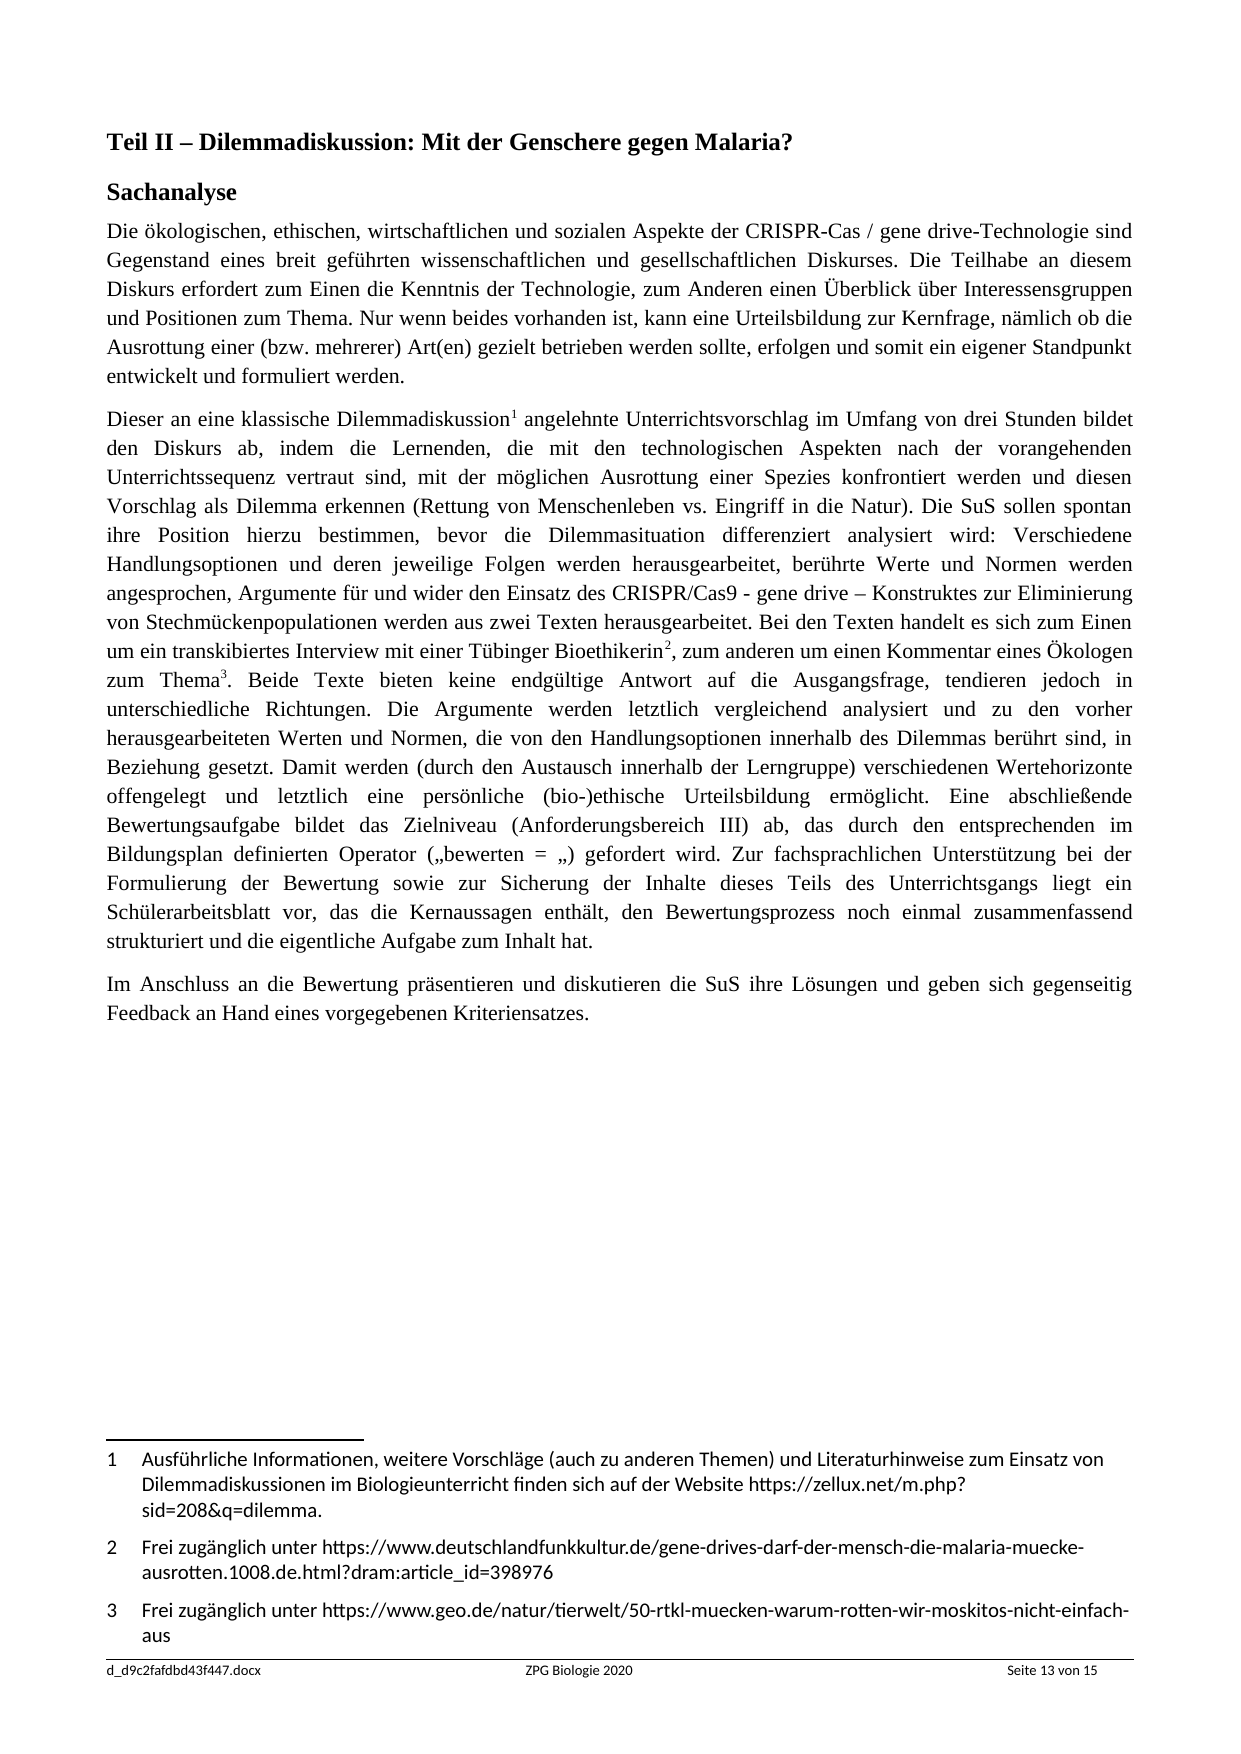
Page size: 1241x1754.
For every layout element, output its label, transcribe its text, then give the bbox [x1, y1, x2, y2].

text Dieser an eine klassische Dilemmadiskussion angelehnte Unterrichtsvorschlag im Umfang von drei Stunden bildet den Diskurs ab, indem die Lernenden, die mit den technologischen Aspekten nach der vorangehenden Unterrichtssequenz vertraut sind, mit der möglichen Ausrottung einer Spezies konfrontiert werden und diesen Vorschlag als Dilemma erkennen (Rettung von Menschenleben vs. Eingriff in die Natur). Die SuS sollen spontan ihre Position hierzu bestimmen, bevor die Dilemmasituation differenziert analysiert wird: Verschiedene Handlungsoptionen und deren jeweilige Folgen werden herausgearbeitet, berührte Werte und Normen werden angesprochen, Argumente für und wider den Einsatz des CRISPR/Cas9 - gene drive – Konstruktes zur Eliminierung von Stechmückenpopulationen werden aus zwei Texten herausgearbeitet. Bei den Texten handelt es sich zum Einen um ein transkibiertes Interview mit einer Tübinger Bioethikerin, zum anderen um einen Kommentar eines Ökologen zum Thema. Beide Texte bieten keine endgültige Antwort auf die Ausgangsfrage, tendieren jedoch in unterschiedliche Richtungen. Die Argumente werden letztlich vergleichend analysiert und zu den vorher herausgearbeiteten Werten und Normen, die von den Handlungsoptionen innerhalb des Dilemmas berührt sind, in Beziehung gesetzt. Damit werden (durch den Austausch innerhalb der Lerngruppe) verschiedenen Wertehorizonte offengelegt und letztlich eine persönliche (bio-)ethische Urteilsbildung ermöglicht. Eine abschließende Bewertungsaufgabe bildet das Zielniveau (Anforderungsbereich III) ab, das durch den entsprechenden im Bildungsplan definierten Operator („bewerten = „) gefordert wird. Zur fachsprachlichen Unterstützung bei der Formulierung der Bewertung sowie zur Sicherung der Inhalte dieses Teils des Unterrichtsgangs liegt ein Schülerarbeitsblatt vor, das die Kernaussagen enthält, den Bewertungsprozess noch einmal zusammenfassend strukturiert und die eigentliche Aufgabe zum Inhalt hat. [106, 406, 1134, 953]
subtitle Teil II – Dilemmadiskussion: Mit der Genschere gegen Malaria? [106, 127, 1134, 156]
text Die ökologischen, ethischen, wirtschaftlichen und sozialen Aspekte der CRISPR-Cas / gene drive-Technologie sind Gegenstand eines breit geführten wissenschaftlichen und gesellschaftlichen Diskurses. Die Teilhabe an diesem Diskurs erfordert zum Einen die Kenntnis der Technologie, zum Anderen einen Überblick über Interessensgruppen und Positionen zum Thema. Nur wenn beides vorhanden ist, kann eine Urteilsbildung zur Kernfrage, nämlich ob die Ausrottung einer (bzw. mehrerer) Art(en) gezielt betrieben werden sollte, erfolgen und somit ein eigener Standpunkt entwickelt und formuliert werden. [106, 218, 1134, 388]
subtitle Sachanalyse [106, 177, 1134, 206]
text Im Anschluss an die Bewertung präsentieren und diskutieren die SuS ihre Lösungen und geben sich gegenseitig Feedback an Hand eines vorgegebenen Kriteriensatzes. [106, 971, 1134, 1025]
